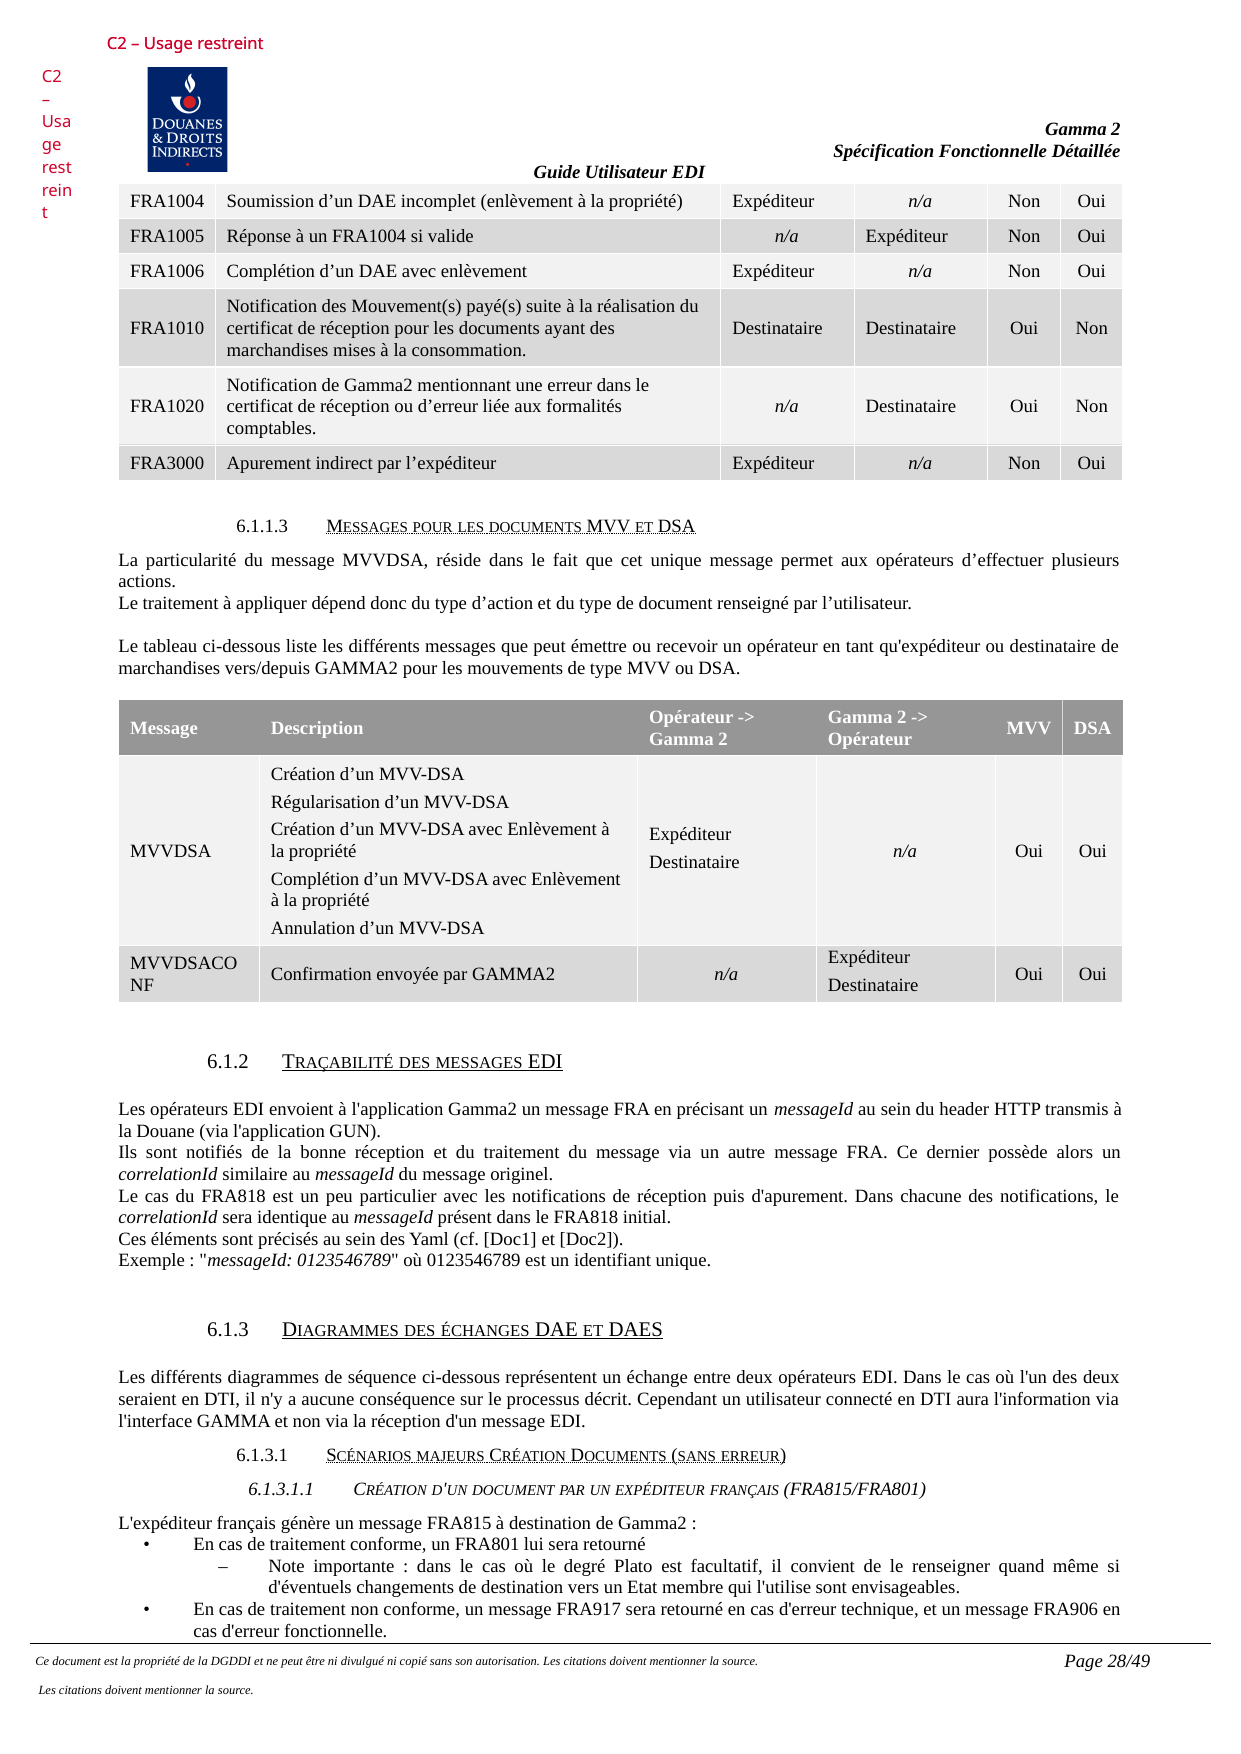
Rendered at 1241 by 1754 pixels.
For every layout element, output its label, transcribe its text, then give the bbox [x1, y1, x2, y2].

table_cell Oui [1061, 446, 1122, 480]
table_cell FRA1006 [119, 254, 215, 288]
table_cell Non [988, 446, 1060, 480]
subtitle Traçabilité des messages EDI [207, 1049, 1122, 1073]
subtitle Diagrammes des échanges DAE et DAES [207, 1317, 1122, 1341]
table_cell Oui [988, 368, 1060, 444]
text Le tableau ci-dessous liste les différents messages que peut émettre ou recevoir un opérateur en tant qu'expéditeur ou destinataire de marchandises vers/depuis GAMMA2 pour les mouvements de type MVV ou DSA. [118, 635, 1122, 678]
table_cell Destinataire [855, 289, 987, 366]
table_cell Expéditeur Destinataire [817, 946, 995, 1002]
table_cell Non [988, 219, 1060, 253]
text L'expéditeur français génère un message FRA815 à destination de Gamma2 : [118, 1512, 1122, 1533]
subtitle Création d'un document par un expéditeur français (FRA815/FRA801) [248, 1478, 1122, 1499]
table_header Description [259, 700, 638, 755]
table_cell Non [988, 184, 1060, 218]
table_cell n/a [721, 219, 854, 253]
table_cell MVVDSACONF [119, 946, 259, 1002]
table_cell Oui [988, 289, 1060, 366]
text Ils sont notifiés de la bonne réception et du traitement du message via un autre message FRA. Ce dernier possède alors un correlationId similaire au messageId du message originel. [118, 1141, 1122, 1184]
table_cell n/a [638, 946, 816, 1002]
list En cas de traitement conforme, un FRA801 lui sera retourné [143, 1533, 1122, 1555]
text Le traitement à appliquer dépend donc du type d’action et du type de document renseigné par l’utilisateur. [118, 592, 1122, 613]
table_cell Expéditeur [855, 219, 987, 253]
table_cell n/a [721, 368, 854, 444]
subtitle Scénarios majeurs Création Documents (sans erreur) [236, 1443, 1122, 1465]
table_cell Notification des Mouvement(s) payé(s) suite à la réalisation du certificat de réception pour les documents ayant des marchandises mises à la consommation. [216, 289, 720, 366]
list En cas de traitement non conforme, un message FRA917 sera retourné en cas d'erreur technique, et un message FRA906 en cas d'erreur fonctionnelle. [143, 1598, 1122, 1641]
table_cell Non [988, 254, 1060, 288]
text La particularité du message MVVDSA, réside dans le fait que cet unique message permet aux opérateurs d’effectuer plusieurs actions. [118, 549, 1122, 592]
picture [147, 67, 228, 172]
table_cell Expéditeur Destinataire [638, 756, 816, 945]
text Exemple : "messageId: 0123546789" où 0123546789 est un identifiant unique. [118, 1249, 1122, 1271]
table_cell FRA1005 [119, 219, 215, 253]
table_cell n/a [855, 254, 987, 288]
table_cell Oui [1061, 219, 1122, 253]
table_header Gamma 2 -> Opérateur [816, 700, 995, 755]
table_cell Expéditeur [721, 184, 854, 218]
table_cell Destinataire [721, 289, 854, 366]
table_cell Oui [1063, 946, 1122, 1002]
table_cell FRA1010 [119, 289, 215, 366]
table_cell Oui [996, 946, 1062, 1002]
table_cell Non [1061, 289, 1122, 366]
table_cell Expéditeur [721, 254, 854, 288]
table_cell Notification de Gamma2 mentionnant une erreur dans le certificat de réception ou d’erreur liée aux formalités comptables. [216, 368, 720, 444]
table_cell n/a [855, 446, 987, 480]
table_cell Oui [1061, 184, 1122, 218]
list Note importante : dans le cas où le degré Plato est facultatif, il convient de le renseigner quand même si d'éventuels changements de destination vers un Etat membre qui l'utilise sont envisageables. [218, 1555, 1122, 1598]
table_cell Complétion d’un DAE avec enlèvement [216, 254, 720, 288]
table_cell Oui [996, 756, 1062, 945]
table_cell Réponse à un FRA1004 si valide [216, 219, 720, 253]
table_cell FRA1020 [119, 368, 215, 444]
table_cell Création d’un MVV-DSA Régularisation d’un MVV-DSA Création d’un MVV-DSA avec Enlèvement à la propriété Complétion d’un MVV-DSA avec Enlèvement à la propriété Annulation d’un MVV-DSA [260, 756, 637, 945]
table_cell FRA1004 [119, 184, 215, 218]
table_cell n/a [855, 184, 987, 218]
table_header MVV [995, 700, 1062, 755]
table_cell Non [1061, 368, 1122, 444]
table_cell Oui [1061, 254, 1122, 288]
subtitle Messages pour les documents MVV et DSA [236, 515, 1122, 536]
text Les différents diagrammes de séquence ci-dessous représentent un échange entre deux opérateurs EDI. Dans le cas où l'un des deux seraient en DTI, il n'y a aucune conséquence sur le processus décrit. Cependant un utilisateur connecté en DTI aura l'information via l'interface GAMMA et non via la réception d'un message EDI. [118, 1366, 1122, 1431]
table_cell Confirmation envoyée par GAMMA2 [260, 946, 637, 1002]
table_cell MVVDSA [119, 756, 259, 945]
table_header Opérateur -> Gamma 2 [638, 700, 816, 755]
table_cell Apurement indirect par l’expéditeur [216, 446, 720, 480]
table_header Message [119, 700, 259, 755]
text Ces éléments sont précisés au sein des Yaml (cf. [Doc1] et [Doc2]). [118, 1228, 1122, 1249]
text Le cas du FRA818 est un peu particulier avec les notifications de réception puis d'apurement. Dans chacune des notifications, le correlationId sera identique au messageId présent dans le FRA818 initial. [118, 1184, 1122, 1228]
table_cell Expéditeur [721, 446, 854, 480]
table_header DSA [1063, 700, 1123, 755]
table_cell Soumission d’un DAE incomplet (enlèvement à la propriété) [216, 184, 720, 218]
table_cell FRA3000 [119, 446, 215, 480]
table_cell Oui [1063, 756, 1122, 945]
text Les opérateurs EDI envoient à l'application Gamma2 un message FRA en précisant un messageId au sein du header HTTP transmis à la Douane (via l'application GUN). [118, 1098, 1122, 1141]
table_cell n/a [817, 756, 995, 945]
table_cell Destinataire [855, 368, 987, 444]
